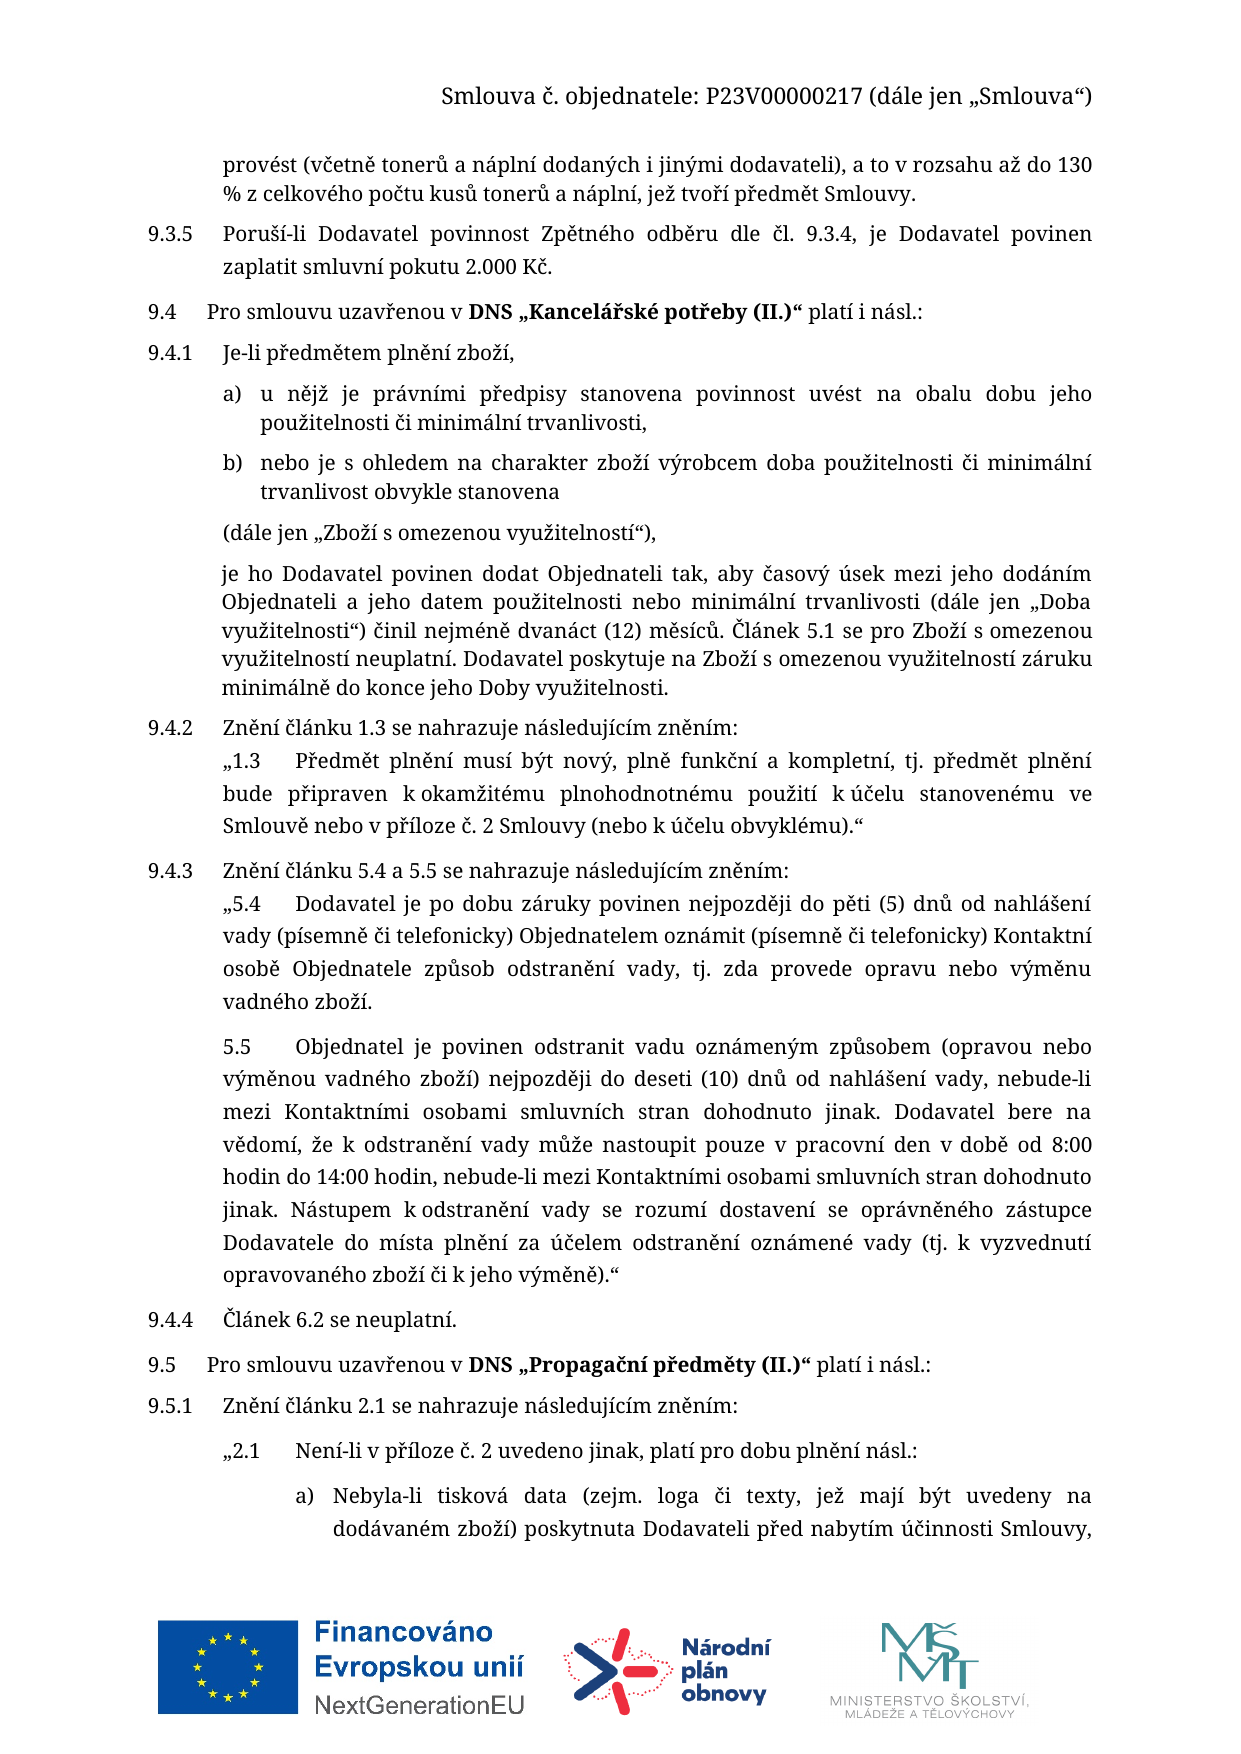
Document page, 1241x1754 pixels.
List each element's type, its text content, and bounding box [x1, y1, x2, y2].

text (dále jen „Zboží s omezenou využitelností“), [223, 518, 1093, 546]
list Znění článku 2.1 se nahrazuje následujícím zněním: [148, 1391, 1093, 1420]
list Je-li předmětem plnění zboží, [148, 338, 1093, 367]
list nebo je s ohledem na charakter zboží výrobcem doba použitelnosti či minimální trvanlivost obvykle stanovena [223, 448, 1093, 505]
list u nějž je právními předpisy stanovena povinnost uvést na obalu dobu jeho použitelnosti či minimální trvanlivosti, [223, 379, 1093, 436]
list Znění článku 1.3 se nahrazuje následujícím zněním: [148, 713, 1093, 742]
text je ho Dodavatel povinen dodat Objednateli tak, aby časový úsek mezi jeho dodáním Objednateli a jeho datem použitelnosti nebo minimální trvanlivosti (dále jen „Doba využitelnosti“) činil nejméně dvanáct (12) měsíců. Článek 5.1 se pro Zboží s omezenou využitelností neuplatní. Dodavatel poskytuje na Zboží s omezenou využitelností záruku minimálně do konce jeho Doby využitelnosti. [221, 559, 1093, 701]
list Znění článku 5.4 a 5.5 se nahrazuje následujícím zněním: [148, 856, 1093, 885]
list Pro smlouvu uzavřenou v DNS „Kancelářské potřeby (II.)“ platí i násl.: [148, 297, 1093, 326]
list Článek 6.2 se neuplatní. [148, 1305, 1093, 1334]
picture [820, 1616, 1039, 1726]
list 5.5 Objednatel je povinen odstranit vadu oznámeným způsobem (opravou nebo výměnou vadného zboží) nejpozději do deseti (10) dnů od nahlášení vady, nebude-li mezi Kontaktními osobami smluvních stran dohodnuto jinak. Dodavatel bere na vědomí, že k odstranění vady může nastoupit pouze v pracovní den v době od 8:00 hodin do 14:00 hodin, nebude-li mezi Kontaktními osobami smluvních stran dohodnuto jinak. Nástupem k odstranění vady se rozumí dostavení se oprávněného zástupce Dodavatele do místa plnění za účelem odstranění oznámené vady (tj. k vyzvednutí opravovaného zboží či k jeho výměně).“ [223, 1032, 1093, 1289]
list „5.4 Dodavatel je po dobu záruky povinen nejpozději do pěti (5) dnů od nahlášení vady (písemně či telefonicky) Objednatelem oznámit (písemně či telefonicky) Kontaktní osobě Objednatele způsob odstranění vady, tj. zda provede opravu nebo výměnu vadného zboží. [223, 889, 1093, 1015]
list Poruší-li Dodavatel povinnost Zpětného odběru dle čl. 9.3.4, je Dodavatel povinen zaplatit smluvní pokutu 2.000 Kč. [148, 219, 1093, 281]
list Pro smlouvu uzavřenou v DNS „Propagační předměty (II.)“ platí i násl.: [148, 1350, 1093, 1379]
list „2.1 Není-li v příloze č. 2 uvedeno jinak, platí pro dobu plnění násl.: [223, 1436, 1093, 1465]
picture [147, 1605, 789, 1726]
list „1.3 Předmět plnění musí být nový, plně funkční a kompletní, tj. předmět plnění bude připraven k okamžitému plnohodnotnému použití k účelu stanovenému ve Smlouvě nebo v příloze č. 2 Smlouvy (nebo k účelu obvyklému).“ [223, 746, 1093, 840]
